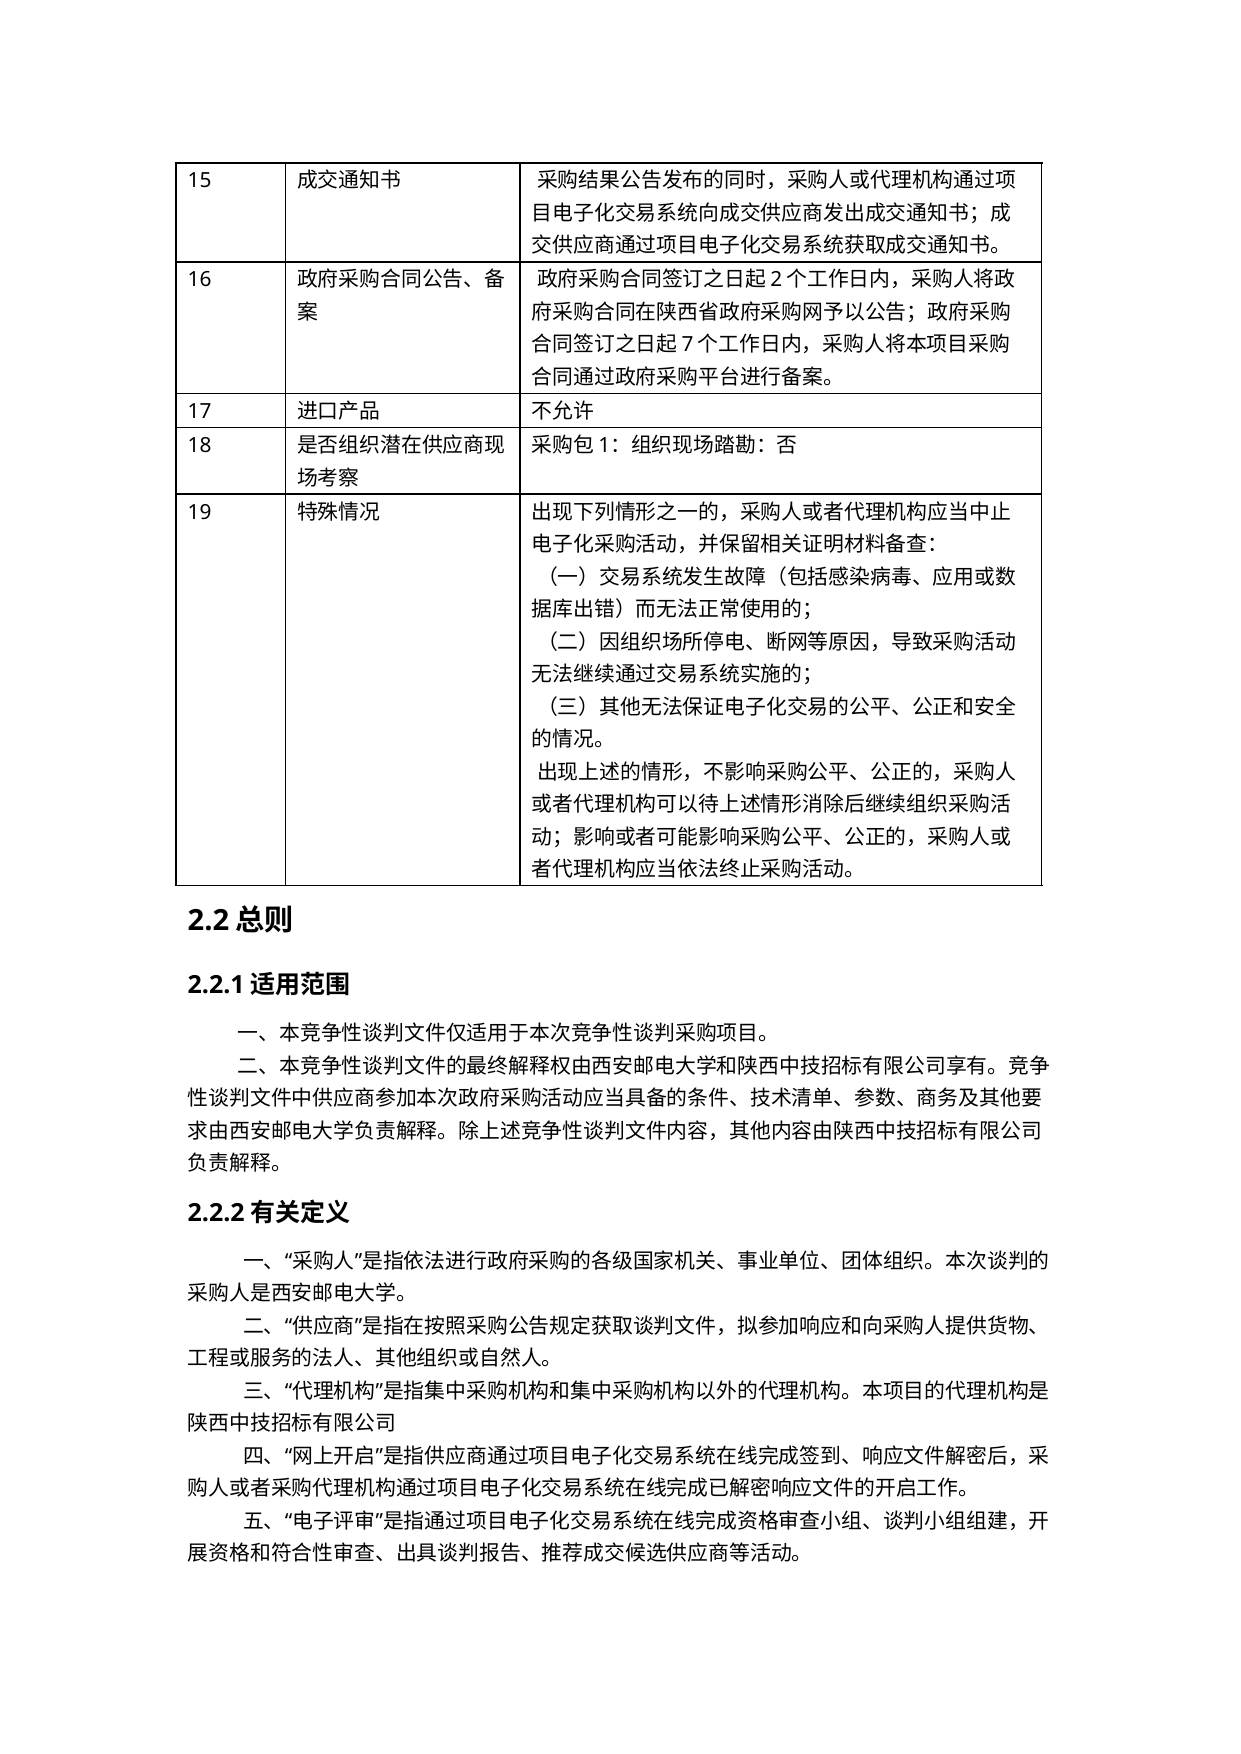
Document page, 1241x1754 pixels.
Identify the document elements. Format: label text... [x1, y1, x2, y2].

table_cell 16 [177, 263, 285, 393]
table_cell 是否组织潜在供应商现场考察 [286, 428, 519, 493]
table_cell 政府采购合同公告、备案 [286, 263, 519, 393]
text 二、“供应商”是指在按照采购公告规定获取谈判文件，拟参加响应和向采购人提供货物、工程或服务的法人、其他组织或自然人。 [187, 1309, 1053, 1374]
table_cell 进口产品 [286, 394, 519, 427]
table_cell 15 [177, 164, 285, 261]
text 2.2.2有关定义 [187, 1179, 1053, 1244]
table_cell 政府采购合同签订之日起2个工作日内，采购人将政府采购合同在陕西省政府采购网予以公告；政府采购合同签订之日起7个工作日内，采购人将本项目采购合同通过政府采购平台进行备案。 [521, 263, 1041, 393]
table_cell 成交通知书 [286, 164, 519, 261]
text 三、“代理机构”是指集中采购机构和集中采购机构以外的代理机构。本项目的代理机构是陕西中技招标有限公司 [187, 1374, 1053, 1439]
table_cell 19 [177, 495, 285, 885]
table_cell 采购包1：组织现场踏勘：否 [521, 428, 1041, 493]
table_cell 出现下列情形之一的，采购人或者代理机构应当中止电子化采购活动，并保留相关证明材料备查： （一）交易系统发生故障（包括感染病毒、应用或数据库出错）而无法正常使用的； （二）因组织场所停电、断网等原因，导致采购活动无法继续通过交易系统实施的； （三）其他无法保证电子化交易的公平、公正和安全的情况。 出现上述的情形，不影响采购公平、公正的，采购人或者代理机构可以待上述情形消除后继续组织采购活动；影响或者可能影响采购公平、公正的，采购人或者代理机构应当依法终止采购活动。 [521, 495, 1041, 885]
table_cell 采购结果公告发布的同时，采购人或代理机构通过项目电子化交易系统向成交供应商发出成交通知书；成交供应商通过项目电子化交易系统获取成交通知书。 [521, 164, 1041, 261]
text 一、“采购人”是指依法进行政府采购的各级国家机关、事业单位、团体组织。本次谈判的采购人是西安邮电大学。 [187, 1244, 1053, 1309]
text 四、“网上开启”是指供应商通过项目电子化交易系统在线完成签到、响应文件解密后，采购人或者采购代理机构通过项目电子化交易系统在线完成已解密响应文件的开启工作。 [187, 1439, 1053, 1504]
table_cell 18 [177, 428, 285, 493]
text 五、“电子评审”是指通过项目电子化交易系统在线完成资格审查小组、谈判小组组建，开展资格和符合性审查、出具谈判报告、推荐成交候选供应商等活动。 [187, 1504, 1053, 1569]
text 2.2总则 [187, 886, 1053, 951]
text 一、本竞争性谈判文件仅适用于本次竞争性谈判采购项目。 [187, 1016, 1053, 1049]
text 2.2.1适用范围 [187, 951, 1053, 1016]
text 二、本竞争性谈判文件的最终解释权由西安邮电大学和陕西中技招标有限公司享有。竞争性谈判文件中供应商参加本次政府采购活动应当具备的条件、技术清单、参数、商务及其他要求由西安邮电大学负责解释。除上述竞争性谈判文件内容，其他内容由陕西中技招标有限公司负责解释。 [187, 1049, 1053, 1179]
table_cell 特殊情况 [286, 495, 519, 885]
table_cell 17 [177, 394, 285, 427]
table_cell 不允许 [521, 394, 1041, 427]
